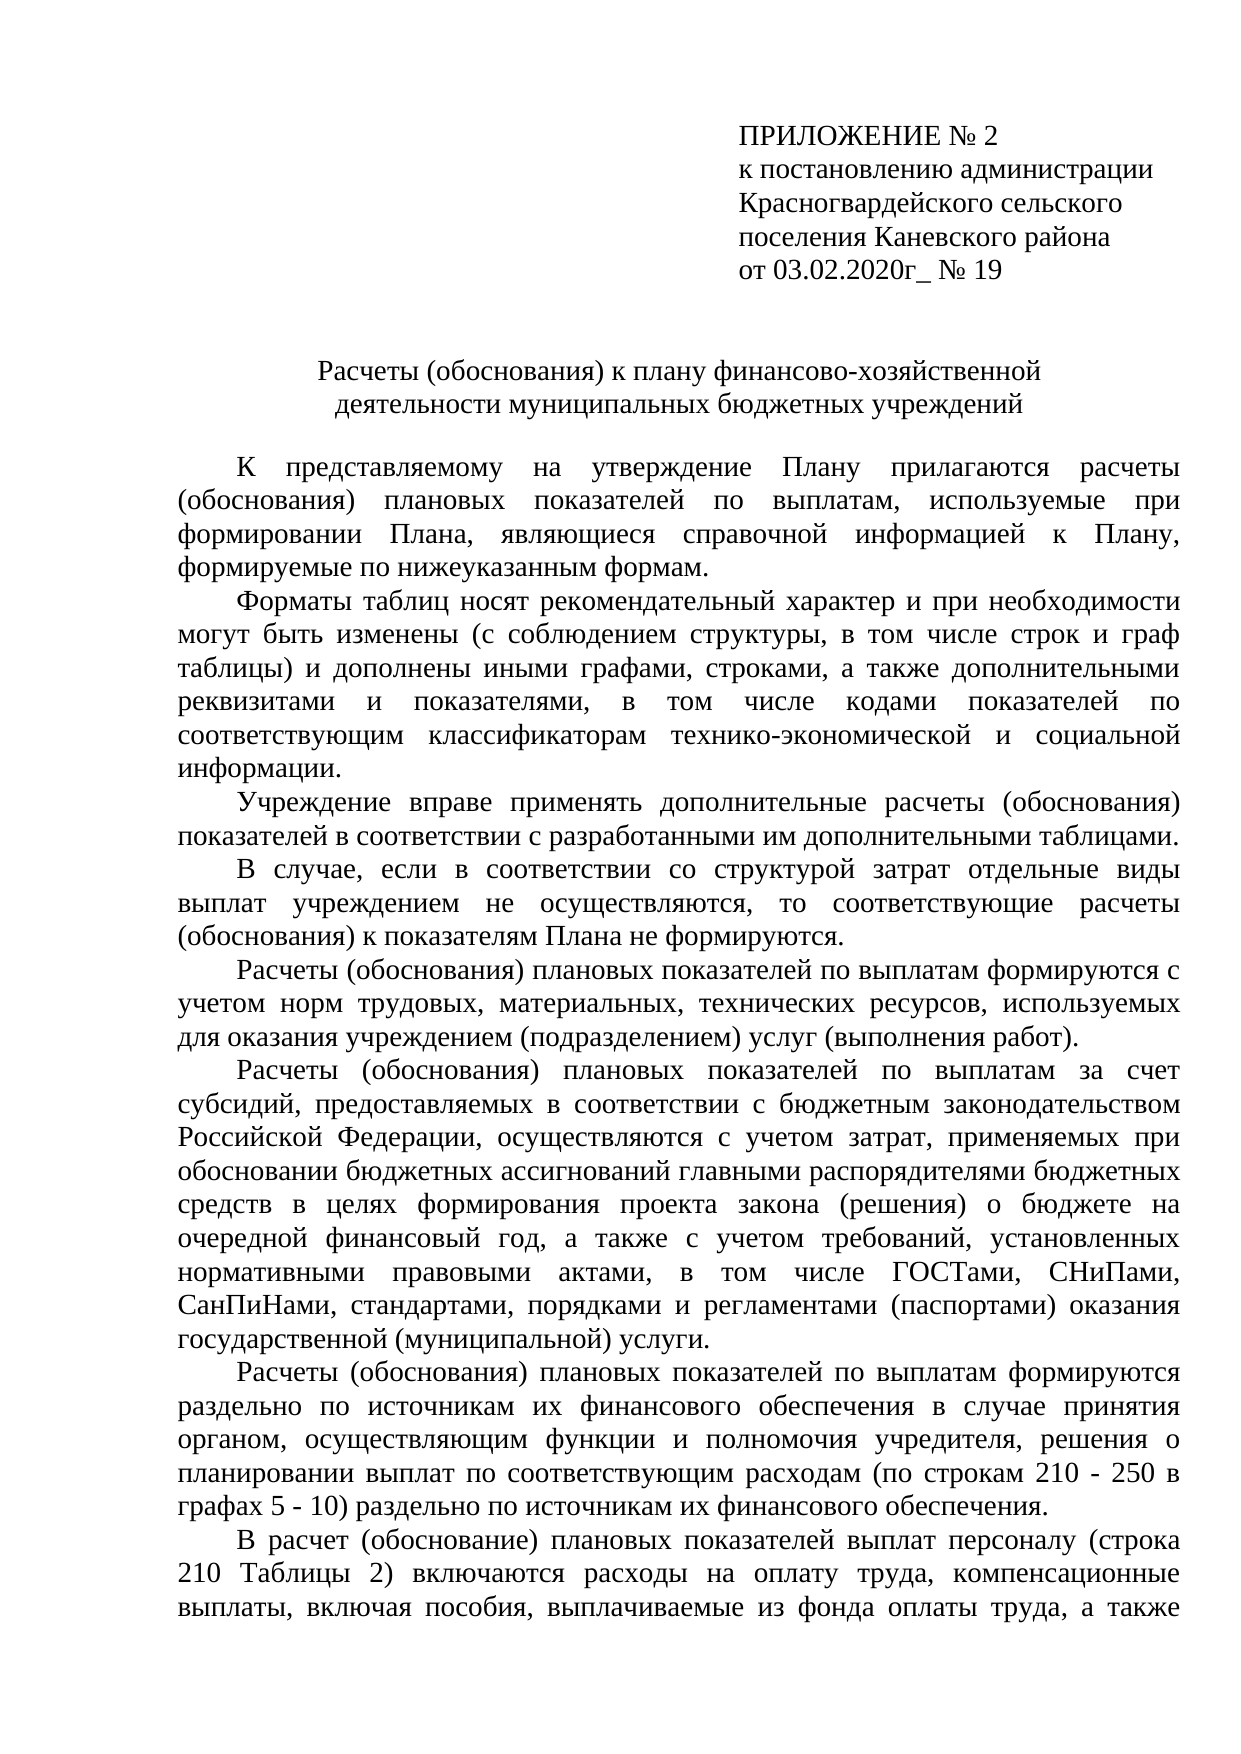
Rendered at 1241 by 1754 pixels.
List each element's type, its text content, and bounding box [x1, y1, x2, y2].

text Форматы таблиц носят рекомендательный характер и при необходимости могут быть изменены (с соблюдением структуры, в том числе строк и граф таблицы) и дополнены иными графами, строками, а также дополнительными реквизитами и показателями, в том числе кодами показателей по соответствующим классификаторам технико-экономической и социальной информации. [177, 583, 1181, 784]
text Расчеты (обоснования) плановых показателей по выплатам за счет субсидий, предоставляемых в соответствии с бюджетным законодательством Российской Федерации, осуществляются с учетом затрат, применяемых при обосновании бюджетных ассигнований главными распорядителями бюджетных средств в целях формирования проекта закона (решения) о бюджете на очередной финансовый год, а также с учетом требований, установленных нормативными правовыми актами, в том числе ГОСТами, СНиПами, СанПиНами, стандартами, порядками и регламентами (паспортами) оказания государственной (муниципальной) услуги. [177, 1052, 1181, 1354]
text Расчеты (обоснования) к плану финансово-хозяйственной [177, 353, 1181, 386]
text поселения Каневского района от 03.02.2020г_ № 19 [738, 219, 1181, 286]
text ПРИЛОЖЕНИЕ № 2 к постановлению администрации [738, 118, 1181, 185]
text В случае, если в соответствии со структурой затрат отдельные виды выплат учреждением не осуществляются, то соответствующие расчеты (обоснования) к показателям Плана не формируются. [177, 851, 1181, 952]
text деятельности муниципальных бюджетных учреждений [177, 386, 1181, 420]
text К представляемому на утверждение Плану прилагаются расчеты (обоснования) плановых показателей по выплатам, используемые при формировании Плана, являющиеся справочной информацией к Плану, формируемые по нижеуказанным формам. [177, 449, 1181, 583]
text Учреждение вправе применять дополнительные расчеты (обоснования) показателей в соответствии с разработанными им дополнительными таблицами. [177, 784, 1181, 851]
text Расчеты (обоснования) плановых показателей по выплатам формируются раздельно по источникам их финансового обеспечения в случае принятия органом, осуществляющим функции и полномочия учредителя, решения о планировании выплат по соответствующим расходам (по строкам 210 - 250 в графах 5 - 10) раздельно по источникам их финансового обеспечения. [177, 1354, 1181, 1522]
text Расчеты (обоснования) плановых показателей по выплатам формируются с учетом норм трудовых, материальных, технических ресурсов, используемых для оказания учреждением (подразделением) услуг (выполнения работ). [177, 952, 1181, 1052]
text Красногвардейского сельского [738, 185, 1181, 219]
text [177, 1522, 1181, 1623]
